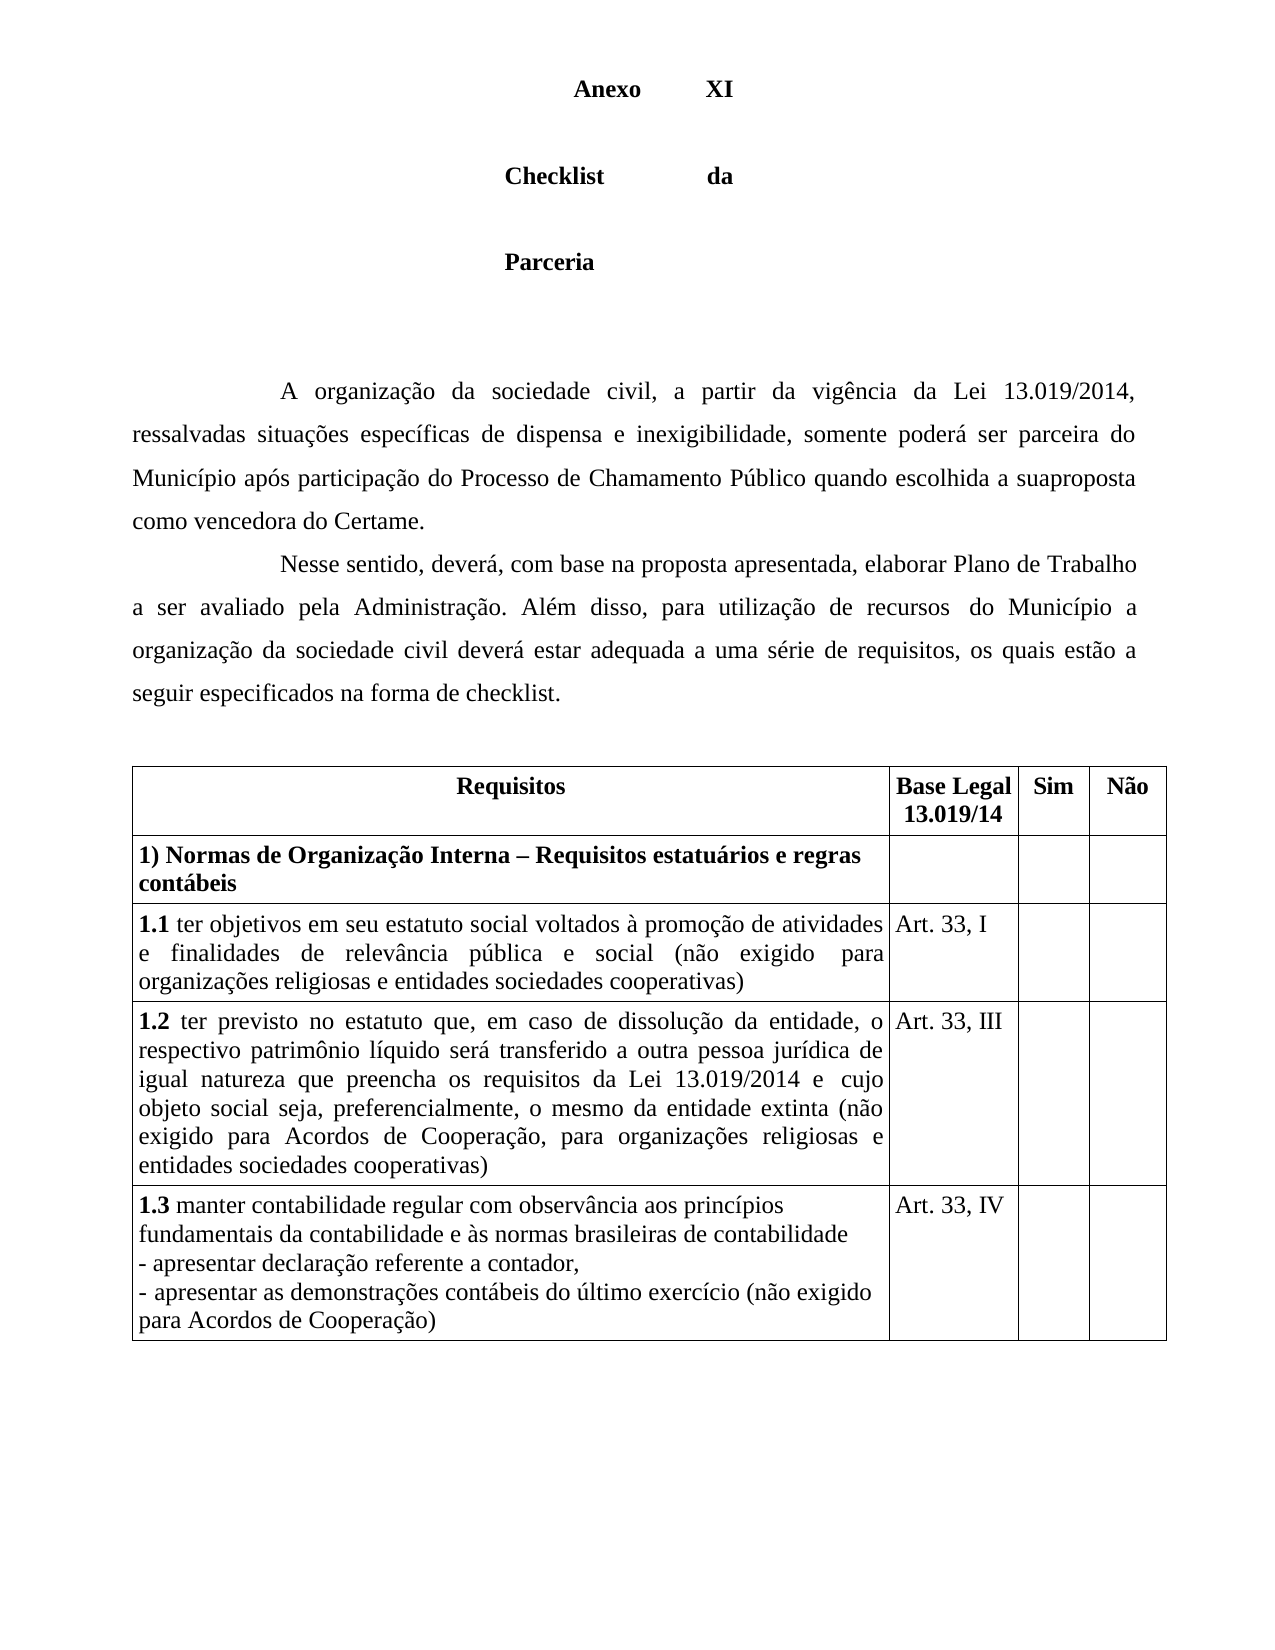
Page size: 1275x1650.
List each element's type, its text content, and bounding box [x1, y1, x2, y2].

table_cell [1019, 836, 1089, 903]
table_header Não [1090, 767, 1166, 834]
table_cell [1019, 1002, 1089, 1185]
table_header Sim [1019, 767, 1089, 834]
text Nesse sentido, deverá, com base na proposta apresentada, elaborar Plano de Trabalho a ser avaliado pela Administração. Além disso, para utilização de recursos do Município a organização da sociedade civil deverá estar adequada a uma série de requisitos, os quais estão a seguir especificados na forma de checklist. [132, 549, 1137, 707]
table_cell [1019, 1186, 1089, 1340]
table_cell 1.3 manter contabilidade regular com observância aos princípios fundamentais da contabilidade e às normas brasileiras de contabilidade apresentar declaração referente a contador, apresentar as demonstrações contábeis do último exercício (não exigido para Acordos de Cooperação) [133, 1186, 889, 1340]
table_cell Art. 33, I [890, 904, 1018, 1001]
table_cell [1090, 836, 1166, 903]
table_cell 1.2 ter previsto no estatuto que, em caso de dissolução da entidade, o respectivo patrimônio líquido será transferido a outra pessoa jurídica de igual natureza que preencha os requisitos da Lei 13.019/2014 e cujo objeto social seja, preferencialmente, o mesmo da entidade extinta (não exigido para Acordos de Cooperação, para organizações religiosas e entidades sociedades cooperativas) [133, 1002, 889, 1185]
title Anexo XI Checklist da Parceria [504, 74, 733, 276]
table_header Base Legal 13.019/14 [890, 767, 1018, 834]
table_cell [1090, 1186, 1166, 1340]
table_header Requisitos [133, 767, 889, 834]
table_cell [890, 836, 1018, 903]
table_cell [1090, 1002, 1166, 1185]
table_cell [1090, 904, 1166, 1001]
table_cell 1.1 ter objetivos em seu estatuto social voltados à promoção de atividades e finalidades de relevância pública e social (não exigido para organizações religiosas e entidades sociedades cooperativas) [133, 904, 889, 1001]
table_cell Art. 33, III [890, 1002, 1018, 1185]
table_cell Art. 33, IV [890, 1186, 1018, 1340]
text A organização da sociedade civil, a partir da vigência da Lei 13.019/2014, ressalvadas situações específicas de dispensa e inexigibilidade, somente poderá ser parceira do Município após participação do Processo de Chamamento Público quando escolhida a suaproposta como vencedora do Certame. [132, 376, 1137, 534]
table_cell 1) Normas de Organização Interna – Requisitos estatuários e regras contábeis [133, 836, 889, 903]
table_cell [1019, 904, 1089, 1001]
